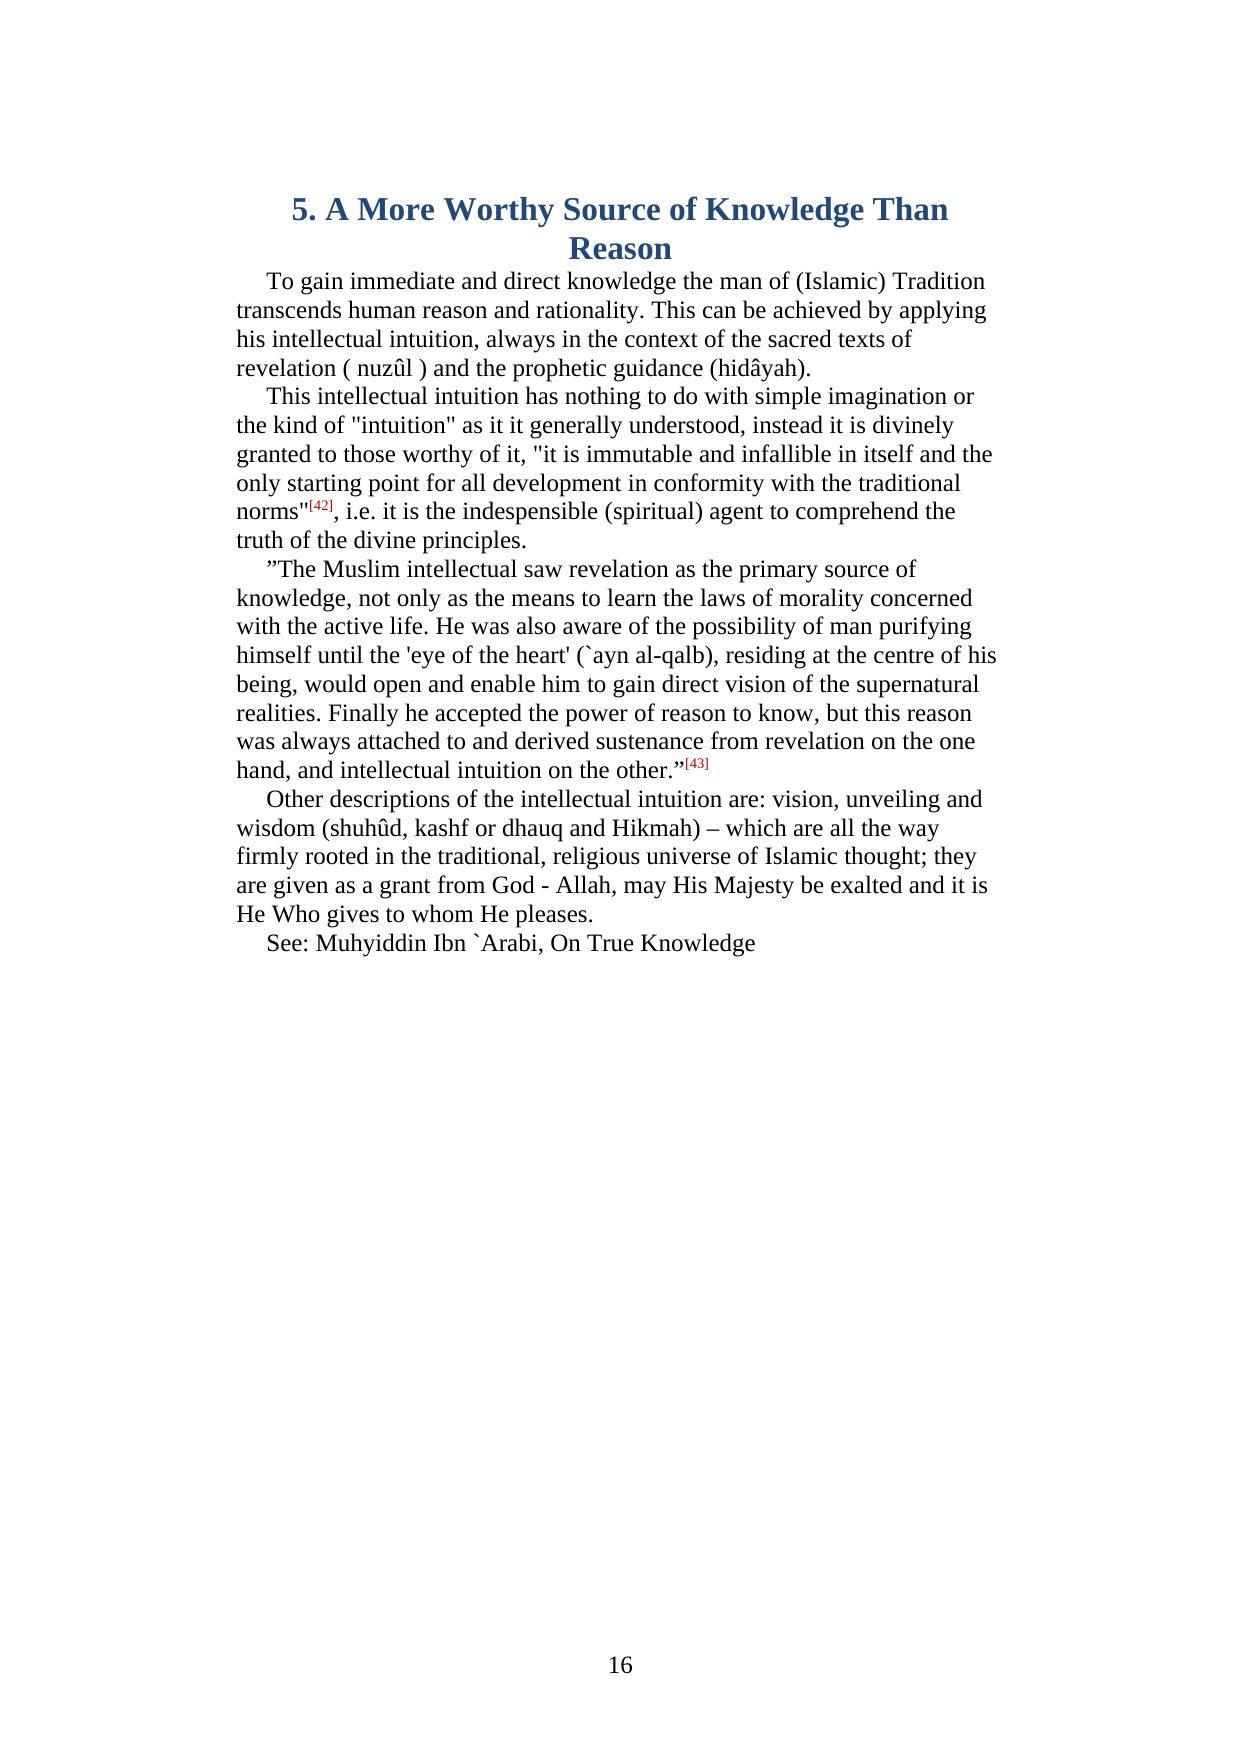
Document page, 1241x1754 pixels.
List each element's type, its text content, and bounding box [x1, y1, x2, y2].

text ”The Muslim intellectual saw revelation as the primary source of knowledge, not only as the means to learn the laws of morality concerned with the active life. He was also aware of the possibility of man purifying himself until the 'eye of the heart' (`ayn al-qalb), residing at the centre of his being, would open and enable him to gain direct vision of the supernatural realities. Finally he accepted the power of reason to know, but this reason was always attached to and derived sustenance from revelation on the one hand, and intellectual intuition on the other.”[43] [236, 554, 1004, 784]
text See: Muhyiddin Ibn `Arabi, On True Knowledge [236, 928, 1004, 956]
text To gain immediate and direct knowledge the man of (Islamic) Tradition transcends human reason and rationality. This can be achieved by applying his intellectual intuition, always in the context of the sacred texts of revelation ( nuzûl ) and the prophetic guidance (hidâyah). [236, 266, 1004, 381]
text This intellectual intuition has nothing to do with simple imagination or the kind of "intuition" as it it generally understood, instead it is divinely granted to those worthy of it, "it is immutable and infallible in itself and the only starting point for all development in conformity with the traditional norms"[42], i.e. it is the indespensible (spiritual) agent to comprehend the truth of the divine principles. [236, 381, 1004, 554]
subtitle 5. A More Worthy Source of Knowledge Than Reason [236, 190, 1004, 266]
text Other descriptions of the intellectual intuition are: vision, unveiling and wisdom (shuhûd, kashf or dhauq and Hikmah) – which are all the way firmly rooted in the traditional, religious universe of Islamic thought; they are given as a grant from God - Allah, may His Majesty be exalted and it is He Who gives to whom He pleases. [236, 784, 1004, 928]
